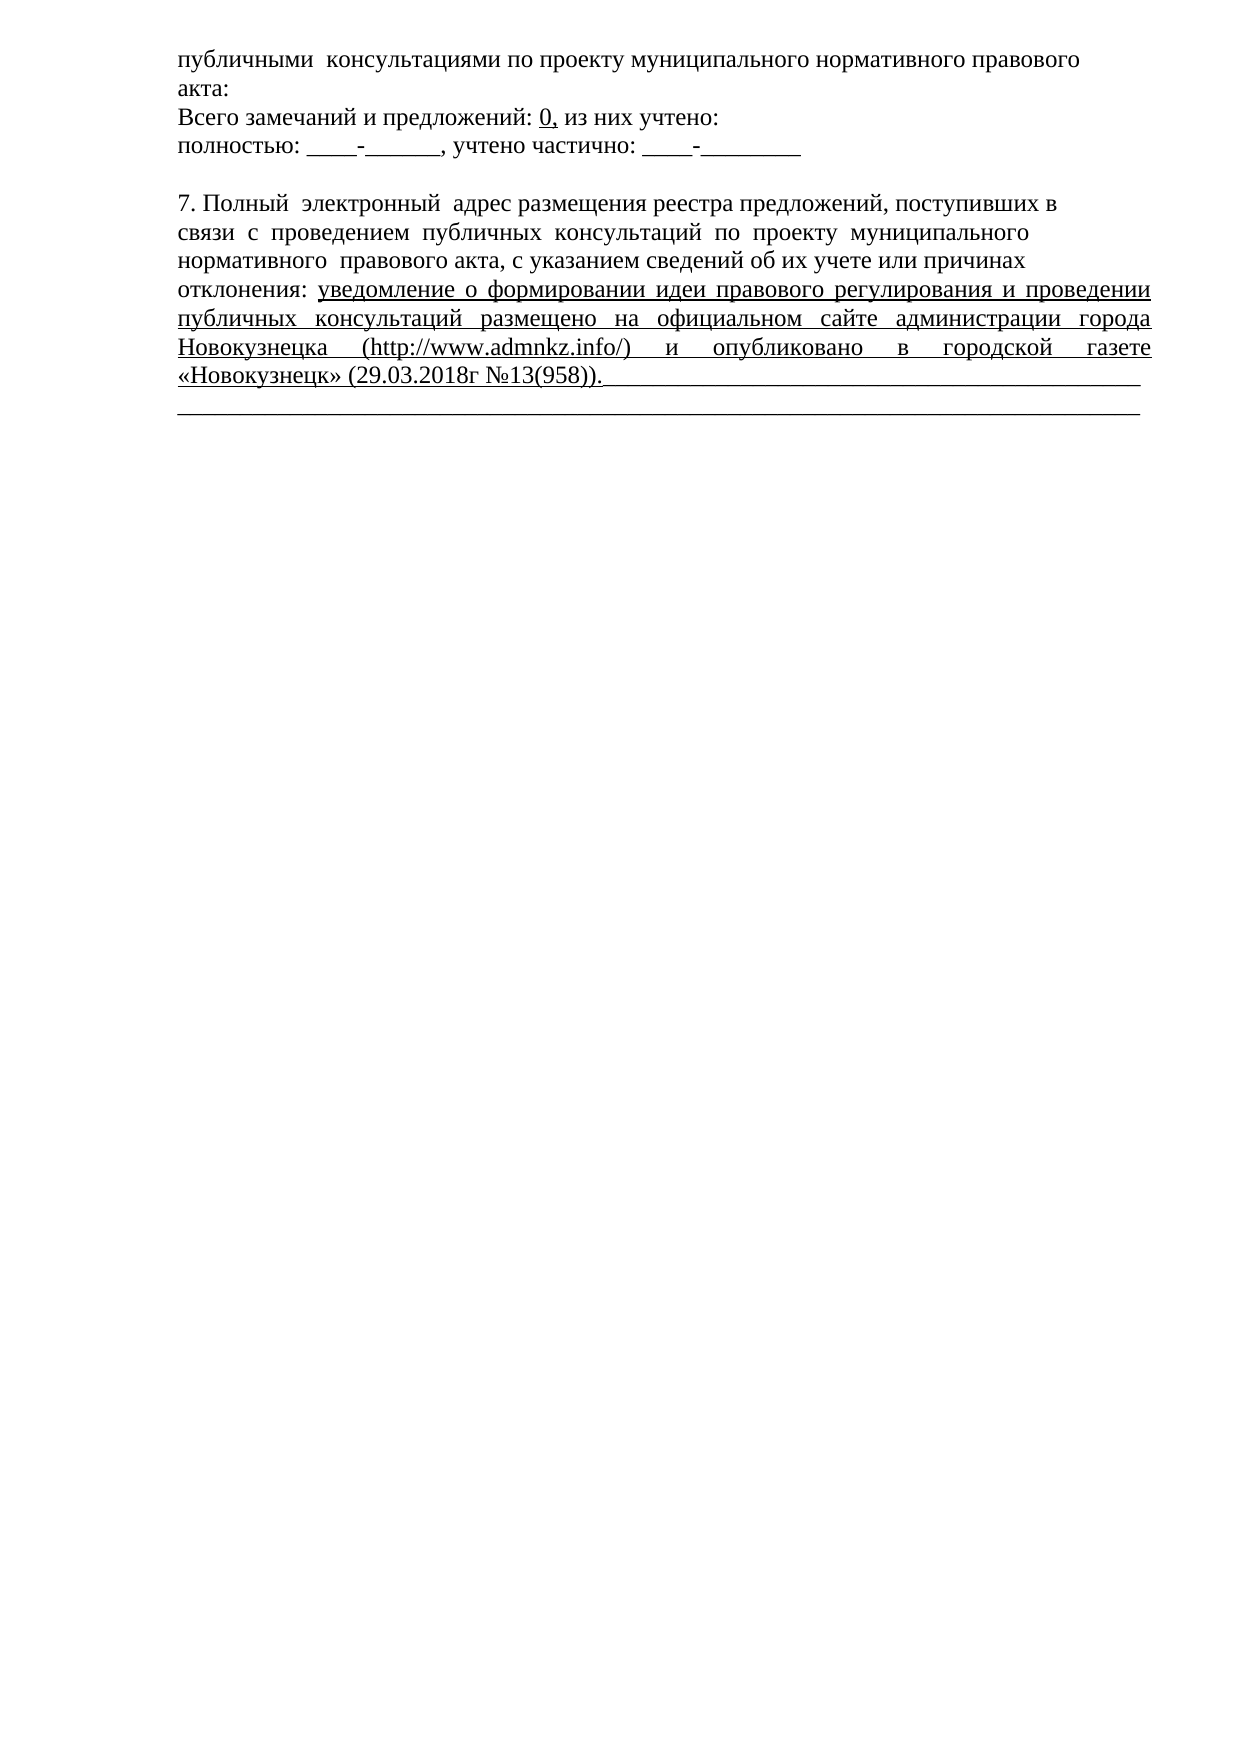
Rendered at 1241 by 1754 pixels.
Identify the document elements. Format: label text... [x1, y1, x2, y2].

text отклонения: уведомление о формировании идеи правового регулирования и проведении публичных консультаций размещено на официальном сайте администрации города Новокузнецка (http://www.admnkz.info/) и опубликовано в городской газете «Новокузнецк» (29.03.2018г №13(958)).___________________________________________ [177, 274, 1152, 328]
text полностью: ____-______, учтено частично: ____-________ [177, 131, 1152, 159]
text Всего замечаний и предложений: 0, из них учтено: [177, 102, 1152, 131]
text акта: [177, 73, 1152, 102]
text _____________________________________________________________________________ [177, 389, 1152, 418]
text 7. Полный электронный адрес размещения реестра предложений, поступивших в [177, 188, 1152, 217]
text отклонения: уведомление о формировании идеи правового регулирования и проведении публичных консультаций размещено на официальном сайте администрации города Новокузнецка (http://www.admnkz.info/) и опубликовано в городской газете «Новокузнецк» (29.03.2018г №13(958)).___________________________________________ [177, 358, 1152, 389]
text отклонения: уведомление о формировании идеи правового регулирования и проведении публичных консультаций размещено на официальном сайте администрации города Новокузнецка (http://www.admnkz.info/) и опубликовано в городской газете «Новокузнецк» (29.03.2018г №13(958)).___________________________________________ [177, 329, 1152, 357]
text связи с проведением публичных консультаций по проекту муниципального [177, 217, 1152, 246]
text нормативного правового акта, с указанием сведений об их учете или причинах [177, 246, 1152, 274]
text публичными консультациями по проекту муниципального нормативного правового [177, 44, 1152, 73]
